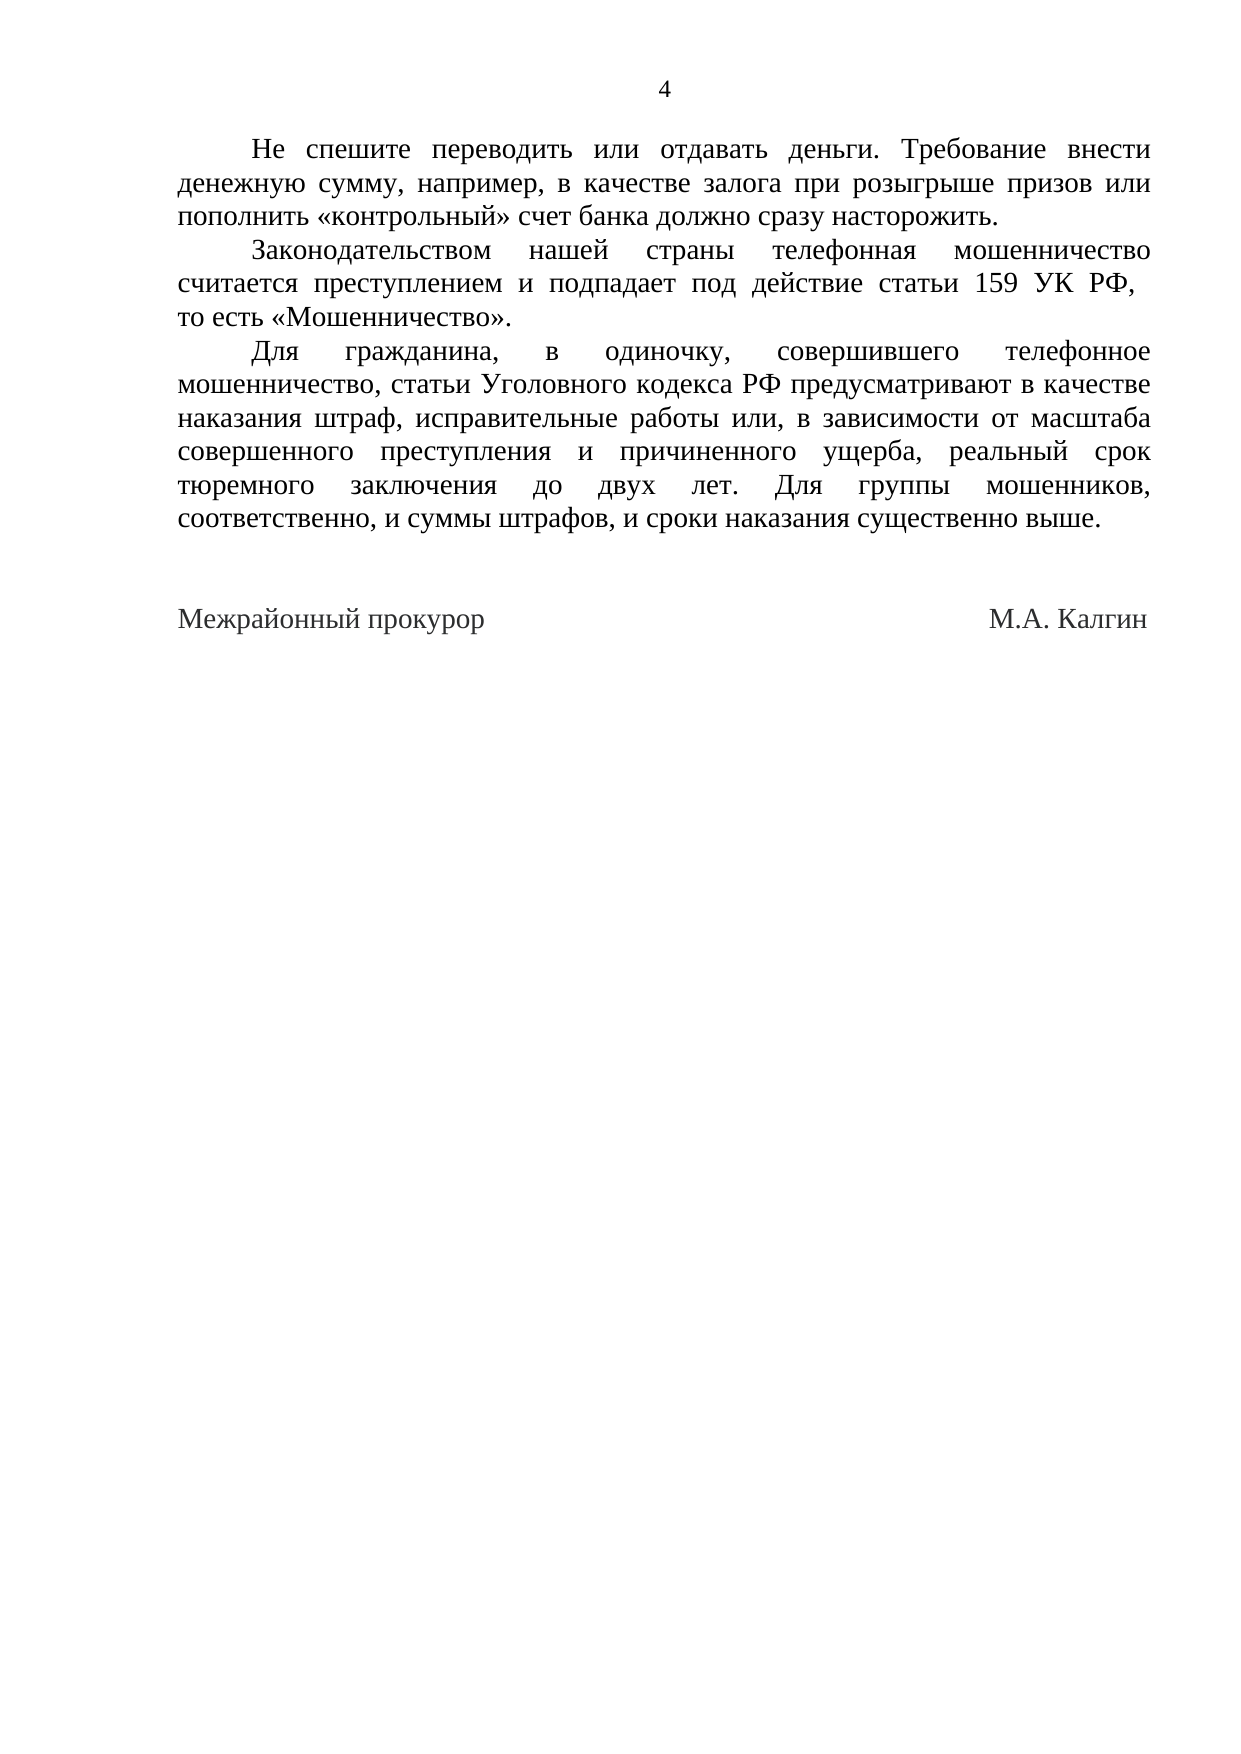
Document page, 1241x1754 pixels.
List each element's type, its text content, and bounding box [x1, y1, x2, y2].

text Не спешите переводить или отдавать деньги. Требование внести денежную сумму, например, в качестве залога при розыгрыше призов или пополнить «контрольный» счет банка должно сразу насторожить. [177, 131, 1152, 232]
text Для гражданина, в одиночку, совершившего телефонное мошенничество, статьи Уголовного кодекса РФ предусматривают в качестве наказания штраф, исправительные работы или, в зависимости от масштаба совершенного преступления и причиненного ущерба, реальный срок тюремного заключения до двух лет. Для группы мошенников, соответственно, и суммы штрафов, и сроки наказания существенно выше. [177, 333, 1152, 534]
text Законодательством нашей страны телефонная мошенничество считается преступлением и подпадает под действие статьи 159 УК РФ, то есть «Мошенничество». [177, 232, 1152, 333]
